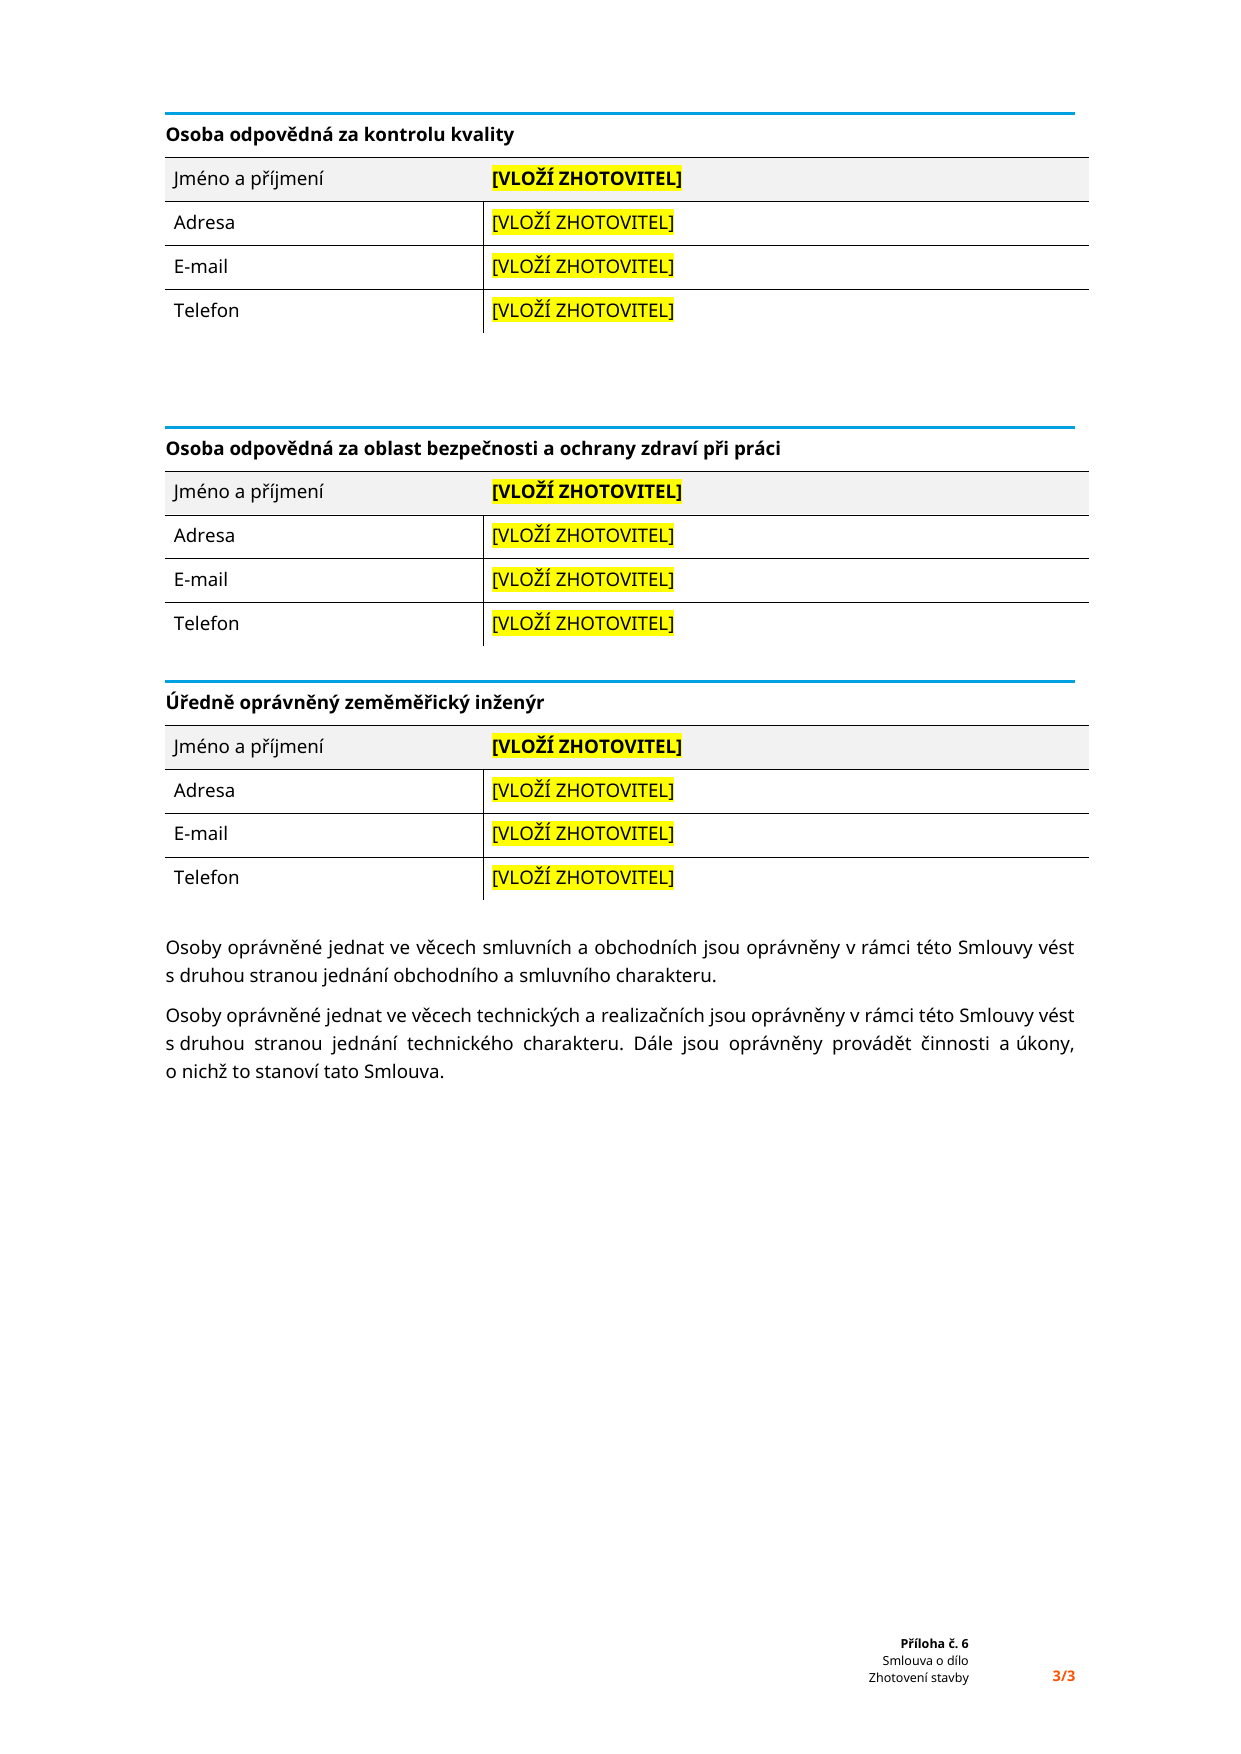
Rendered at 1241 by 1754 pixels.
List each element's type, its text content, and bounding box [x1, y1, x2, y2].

table_cell [VLOŽÍ ZHOTOVITEL] [484, 770, 1089, 812]
table_cell Telefon [165, 290, 483, 332]
table_header Jméno a příjmení [165, 726, 484, 769]
table_cell [VLOŽÍ ZHOTOVITEL] [484, 516, 1089, 558]
table_cell [VLOŽÍ ZHOTOVITEL] [484, 246, 1089, 289]
table_cell E-mail [165, 246, 483, 289]
table_cell Adresa [165, 770, 483, 812]
table_cell [VLOŽÍ ZHOTOVITEL] [484, 202, 1089, 245]
text Osoba odpovědná za kontrolu kvality [165, 115, 1075, 147]
table_header [VLOŽÍ ZHOTOVITEL] [484, 158, 1089, 201]
table_header [VLOŽÍ ZHOTOVITEL] [484, 472, 1089, 514]
text Osoby oprávněné jednat ve věcech technických a realizačních jsou oprávněny v rámci této Smlouvy vést s druhou stranou jednání technického charakteru. Dále jsou oprávněny provádět činnosti a úkony, o nichž to stanoví tato Smlouva. [165, 1003, 1075, 1084]
table_cell E-mail [165, 814, 483, 856]
table_cell [VLOŽÍ ZHOTOVITEL] [484, 559, 1089, 602]
table_header Jméno a příjmení [165, 158, 484, 201]
table_cell [VLOŽÍ ZHOTOVITEL] [484, 858, 1089, 900]
text Úředně oprávněný zeměměřický inženýr [165, 683, 1075, 715]
table_cell Adresa [165, 202, 483, 245]
table_cell [VLOŽÍ ZHOTOVITEL] [484, 814, 1089, 856]
table_cell Adresa [165, 516, 483, 558]
table_cell Telefon [165, 603, 483, 646]
table_cell Telefon [165, 858, 483, 900]
table_cell [VLOŽÍ ZHOTOVITEL] [484, 603, 1089, 646]
table_header Jméno a příjmení [165, 472, 484, 514]
table_cell [VLOŽÍ ZHOTOVITEL] [484, 290, 1089, 332]
table_cell E-mail [165, 559, 483, 602]
text Osoby oprávněné jednat ve věcech smluvních a obchodních jsou oprávněny v rámci této Smlouvy vést s druhou stranou jednání obchodního a smluvního charakteru. [165, 934, 1075, 988]
table_header [VLOŽÍ ZHOTOVITEL] [484, 726, 1089, 769]
text Osoba odpovědná za oblast bezpečnosti a ochrany zdraví při práci [165, 429, 1075, 461]
